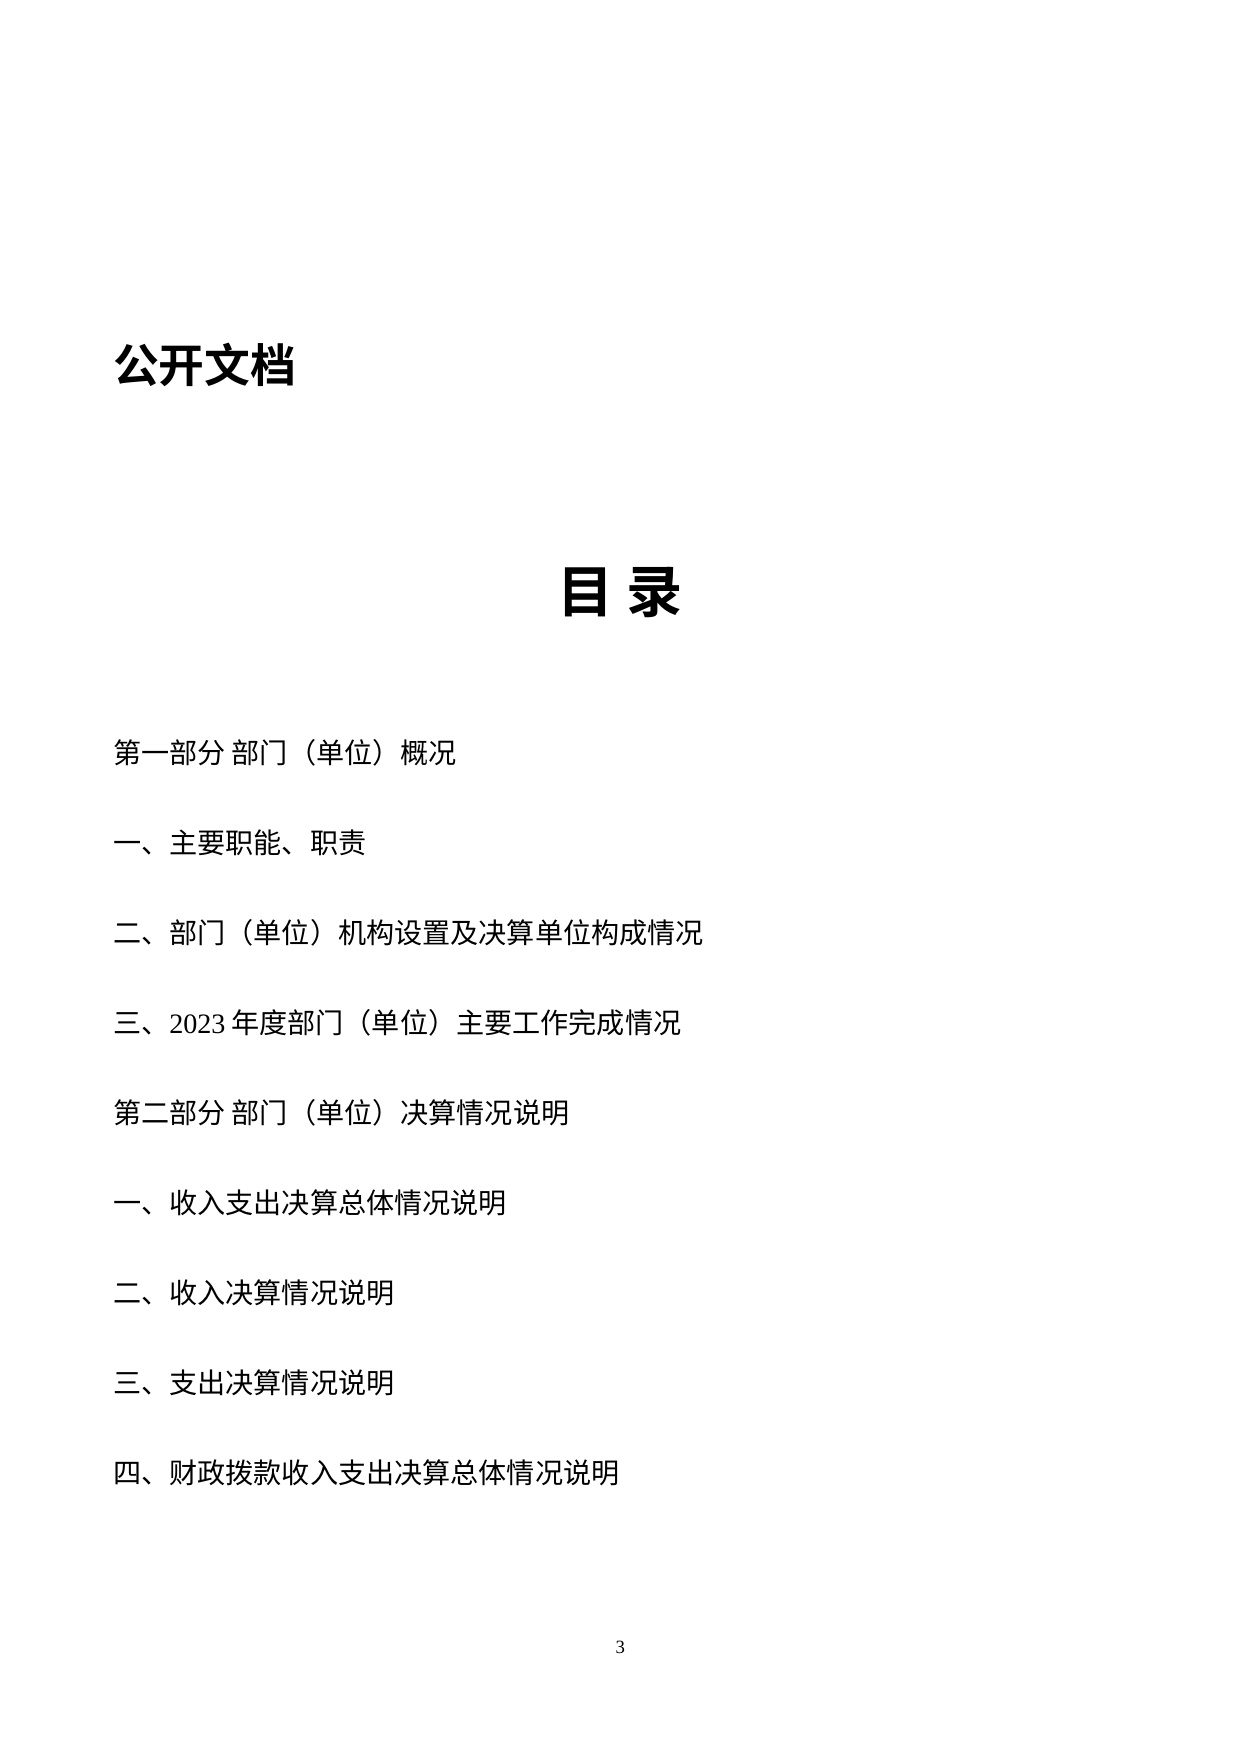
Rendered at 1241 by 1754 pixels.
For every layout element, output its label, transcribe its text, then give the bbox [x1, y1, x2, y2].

text 第一部分 部门（单位）概况 [113, 719, 1127, 784]
text 二、收入决算情况说明 [113, 1259, 1127, 1324]
text 目 录 [113, 539, 1127, 636]
text 三、2023年度部门（单位）主要工作完成情况 [113, 989, 1127, 1054]
text 一、收入支出决算总体情况说明 [113, 1169, 1127, 1234]
text 四、财政拨款收入支出决算总体情况说明 [113, 1439, 1127, 1504]
text 一、主要职能、职责 [113, 809, 1127, 874]
text 二、部门（单位）机构设置及决算单位构成情况 [113, 899, 1127, 964]
text 第二部分 部门（单位）决算情况说明 [113, 1079, 1127, 1144]
text 三、支出决算情况说明 [113, 1349, 1127, 1414]
subtitle 公开文档 [113, 313, 1127, 411]
